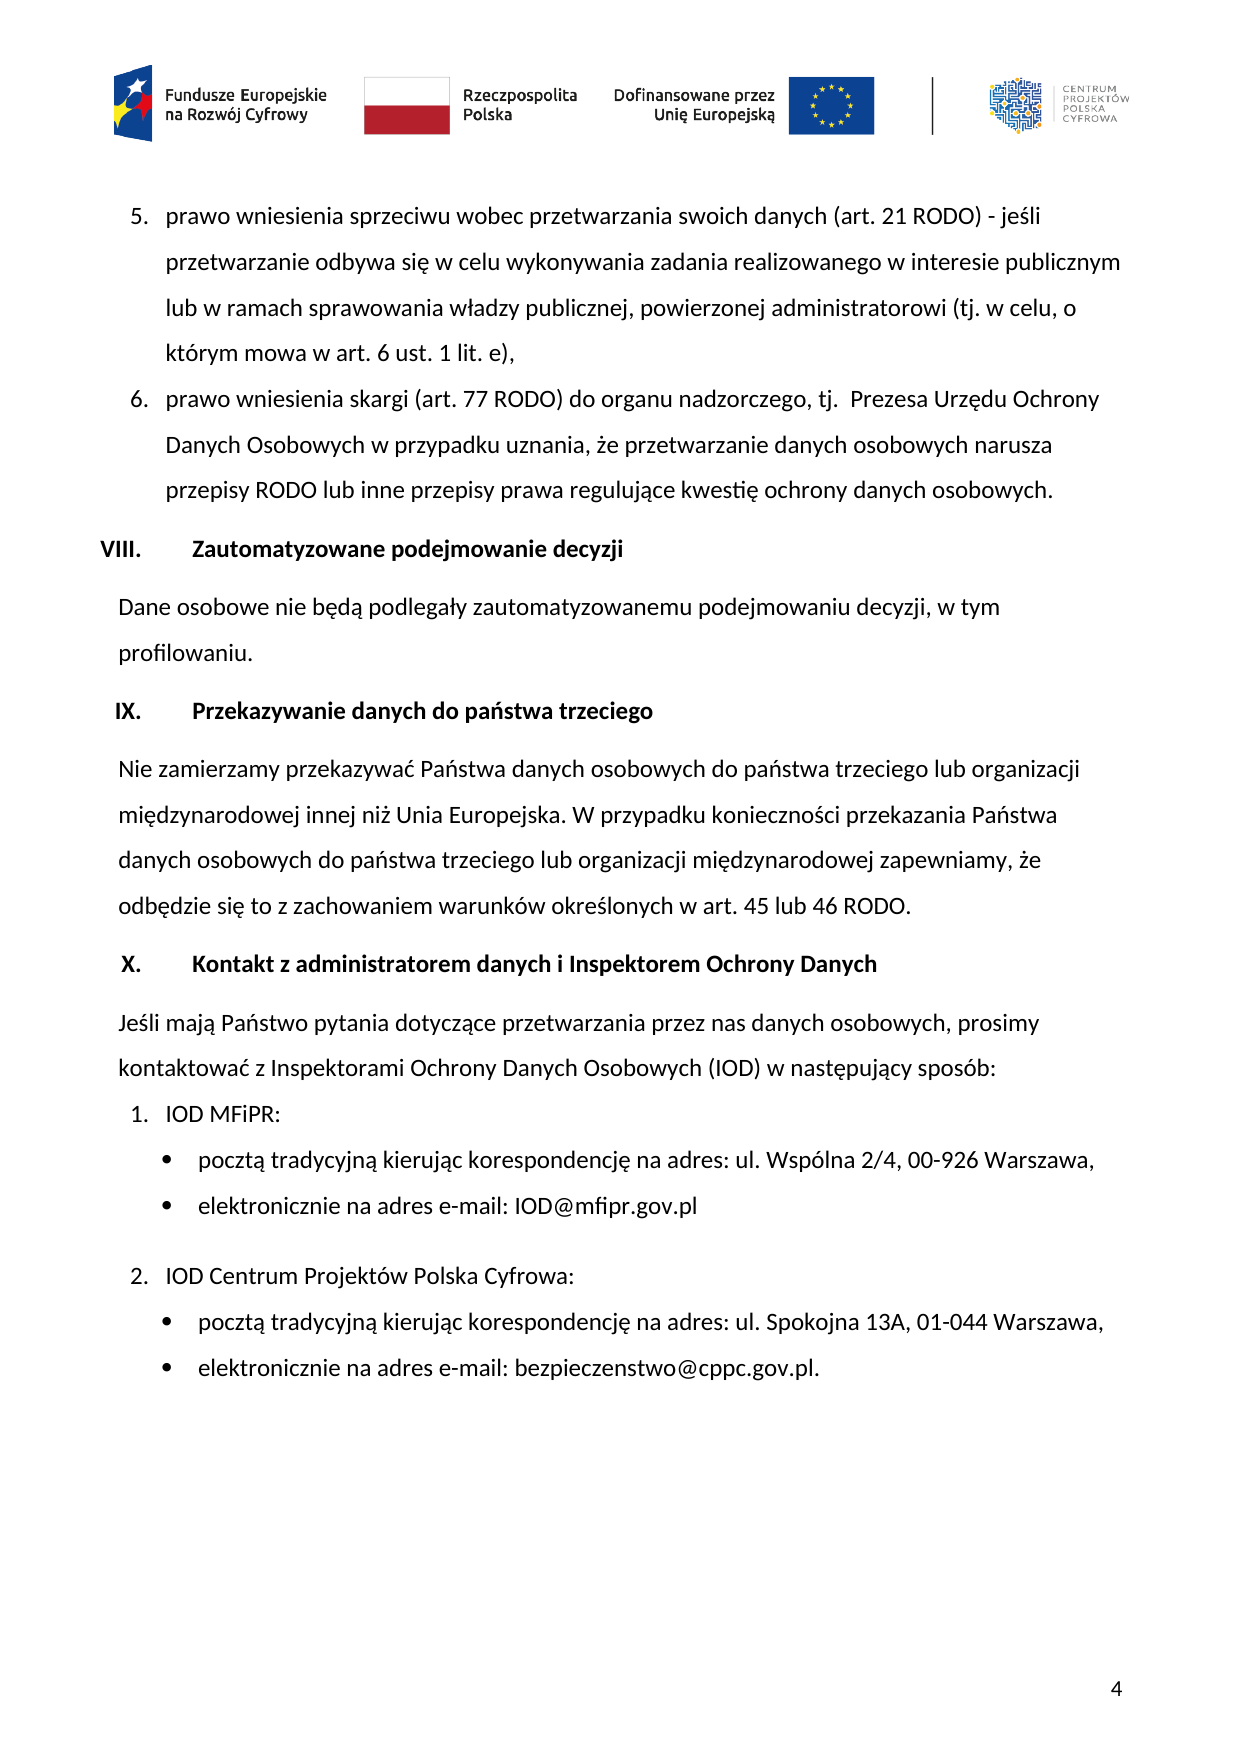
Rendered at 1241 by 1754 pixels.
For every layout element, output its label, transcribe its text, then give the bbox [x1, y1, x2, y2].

list prawo wniesienia sprzeciwu wobec przetwarzania swoich danych (art. 21 RODO) - jeśli przetwarzanie odbywa się w celu wykonywania zadania realizowanego w interesie publicznym lub w ramach sprawowania władzy publicznej, powierzonej administratorowi (tj. w celu, o którym mowa w art. 6 ust. 1 lit. e), [130, 200, 1122, 368]
text Nie zamierzamy przekazywać Państwa danych osobowych do państwa trzeciego lub organizacji międzynarodowej innej niż Unia Europejska. W przypadku konieczności przekazania Państwa danych osobowych do państwa trzeciego lub organizacji międzynarodowej zapewniamy, że odbędzie się to z zachowaniem warunków określonych w art. 45 lub 46 RODO. [118, 753, 1122, 921]
text Dane osobowe nie będą podlegały zautomatyzowanemu podejmowaniu decyzji, w tym profilowaniu. [118, 591, 1122, 667]
list elektronicznie na adres e-mail: IOD@mfipr.gov.pl [162, 1190, 1122, 1220]
subtitle Zautomatyzowane podejmowanie decyzji [130, 533, 1122, 563]
list pocztą tradycyjną kierując korespondencję na adres: ul. Spokojna 13A, 01-044 Warszawa, [162, 1306, 1122, 1337]
list IOD MFiPR: [130, 1098, 1122, 1129]
list pocztą tradycyjną kierując korespondencję na adres: ul. Wspólna 2/4, 00-926 Warszawa, [162, 1144, 1122, 1174]
subtitle Przekazywanie danych do państwa trzeciego [130, 695, 1122, 726]
list elektronicznie na adres e-mail: bezpieczenstwo@cppc.gov.pl. [162, 1352, 1122, 1382]
text Jeśli mają Państwo pytania dotyczące przetwarzania przez nas danych osobowych, prosimy kontaktować z Inspektorami Ochrony Danych Osobowych (IOD) w następujący sposób: [118, 1007, 1122, 1083]
picture [114, 65, 1130, 142]
subtitle Kontakt z administratorem danych i Inspektorem Ochrony Danych [130, 949, 1122, 979]
list prawo wniesienia skargi (art. 77 RODO) do organu nadzorczego, tj. Prezesa Urzędu Ochrony Danych Osobowych w przypadku uznania, że przetwarzanie danych osobowych narusza przepisy RODO lub inne przepisy prawa regulujące kwestię ochrony danych osobowych. [130, 383, 1122, 505]
text 2. IOD Centrum Projektów Polska Cyfrowa: [130, 1261, 1122, 1291]
